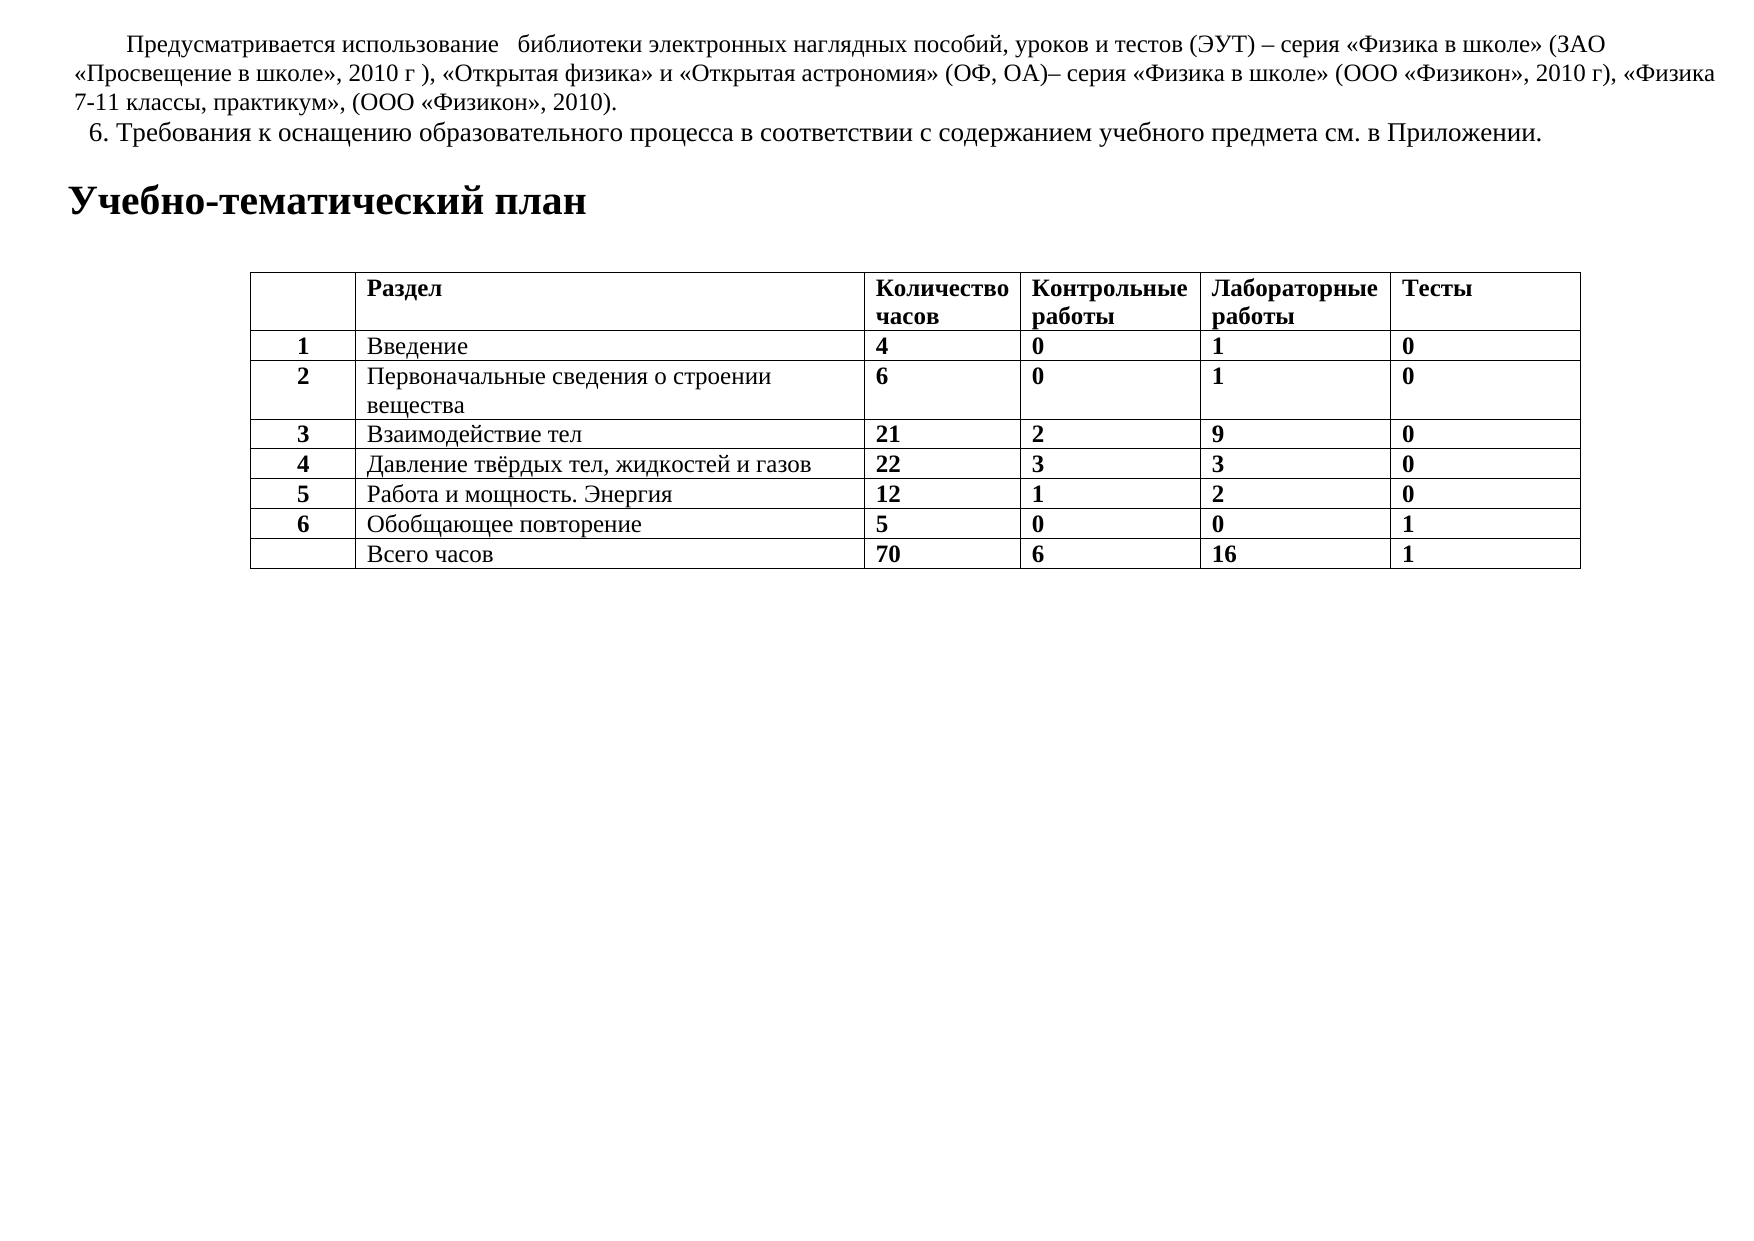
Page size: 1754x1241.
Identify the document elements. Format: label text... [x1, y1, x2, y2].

table_cell 0 [1391, 420, 1580, 448]
table_cell 6 [1021, 539, 1200, 567]
text Учебно-тематический план [67, 176, 1754, 224]
table_cell 12 [865, 479, 1020, 508]
table_cell Взаимодействие тел [356, 420, 864, 448]
table_cell 5 [865, 509, 1020, 538]
table_cell 3 [251, 420, 355, 448]
table_header Раздел [356, 273, 864, 330]
table_cell 0 [1021, 331, 1200, 360]
table_cell 1 [1201, 361, 1390, 418]
table_cell 2 [1021, 420, 1200, 448]
table_cell 9 [1201, 420, 1390, 448]
table_header Контрольные работы [1021, 273, 1200, 330]
table_cell 5 [251, 479, 355, 508]
table_cell 1 [1201, 331, 1390, 360]
table_cell 0 [1391, 449, 1580, 478]
text 6. Требования к оснащению образовательного процесса в соответствии с содержанием учебного предмета см. в Приложении. [74, 116, 1728, 147]
table_cell 0 [1021, 361, 1200, 418]
table_cell 0 [1021, 509, 1200, 538]
table_cell 0 [1391, 361, 1580, 418]
table_cell 4 [251, 449, 355, 478]
table_cell 1 [1021, 479, 1200, 508]
table_cell 6 [251, 509, 355, 538]
table_cell 70 [865, 539, 1020, 567]
table_cell Давление твёрдых тел, жидкостей и газов [356, 449, 864, 478]
table_header Тесты [1391, 273, 1580, 330]
table_cell 21 [865, 420, 1020, 448]
table_header [251, 273, 355, 330]
table_cell 3 [1201, 449, 1390, 478]
table_cell 1 [1391, 509, 1580, 538]
table_cell Введение [356, 331, 864, 360]
text Предусматривается использование библиотеки электронных наглядных пособий, уроков и тестов (ЭУТ) – серия «Физика в школе» (ЗАО «Просвещение в школе», 2010 г ), «Открытая физика» и «Открытая астрономия» (ОФ, ОА)– серия «Физика в школе» (ООО «Физикон», 2010 г), «Физика 7-11 классы, практикум», (ООО «Физикон», 2010). [74, 29, 1728, 116]
table_cell 3 [1021, 449, 1200, 478]
table_header Лабораторные работы [1201, 273, 1390, 330]
table_cell Всего часов [356, 539, 864, 567]
table_cell 4 [865, 331, 1020, 360]
table_cell 22 [865, 449, 1020, 478]
table_cell Работа и мощность. Энергия [356, 479, 864, 508]
table_cell 6 [865, 361, 1020, 418]
table_header Количество часов [865, 273, 1020, 330]
table_cell 2 [251, 361, 355, 418]
table_cell 0 [1201, 509, 1390, 538]
table_cell 1 [1391, 539, 1580, 567]
table_cell 2 [1201, 479, 1390, 508]
table_cell 1 [251, 331, 355, 360]
table_cell Первоначальные сведения о строении вещества [356, 361, 864, 418]
table_cell Обобщающее повторение [356, 509, 864, 538]
table_cell 16 [1201, 539, 1390, 567]
table_cell 0 [1391, 331, 1580, 360]
table_cell 0 [1391, 479, 1580, 508]
table_cell [251, 539, 355, 567]
